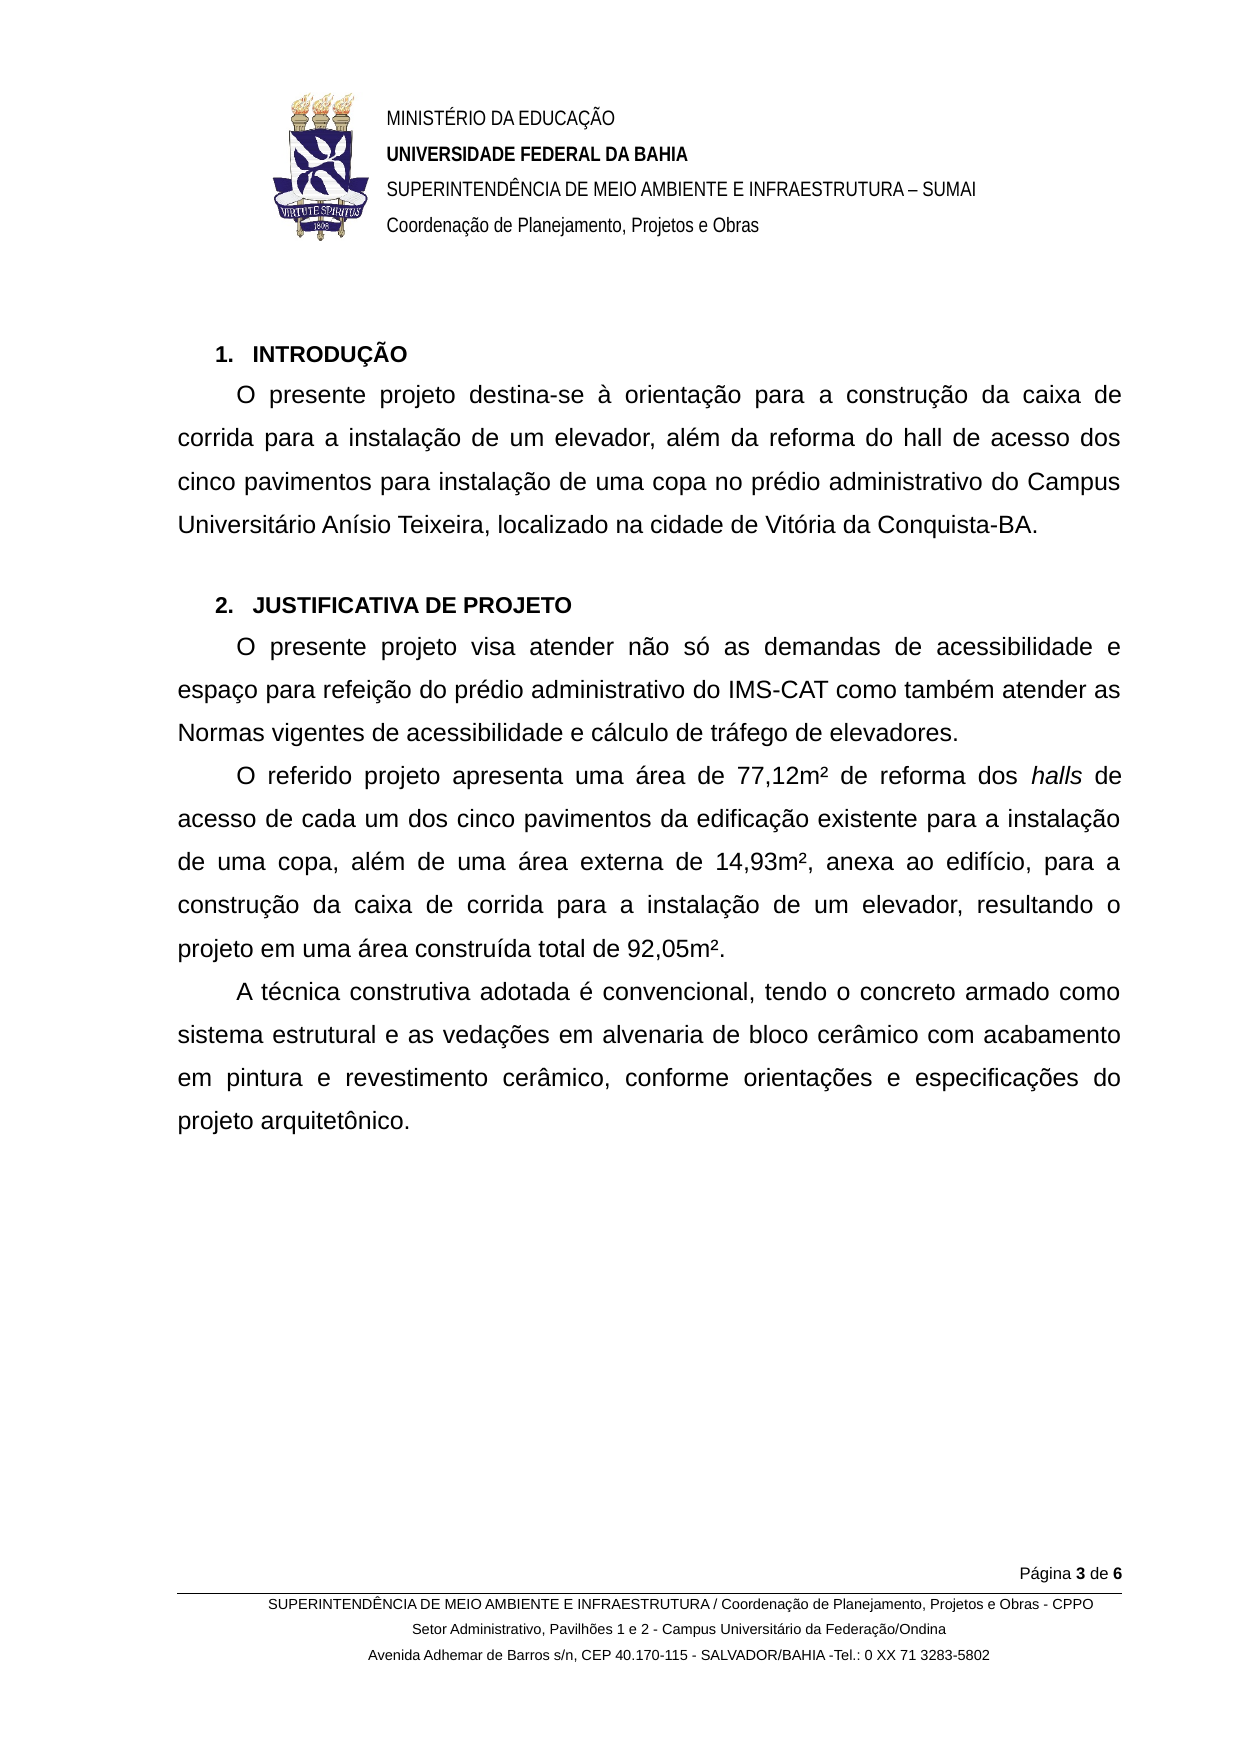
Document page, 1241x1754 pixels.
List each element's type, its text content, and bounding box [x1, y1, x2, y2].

picture [272, 92, 369, 241]
subtitle JUSTIFICATIVA DE PROJETO [215, 592, 1122, 619]
subtitle INTRODUÇÃO [215, 341, 1122, 367]
